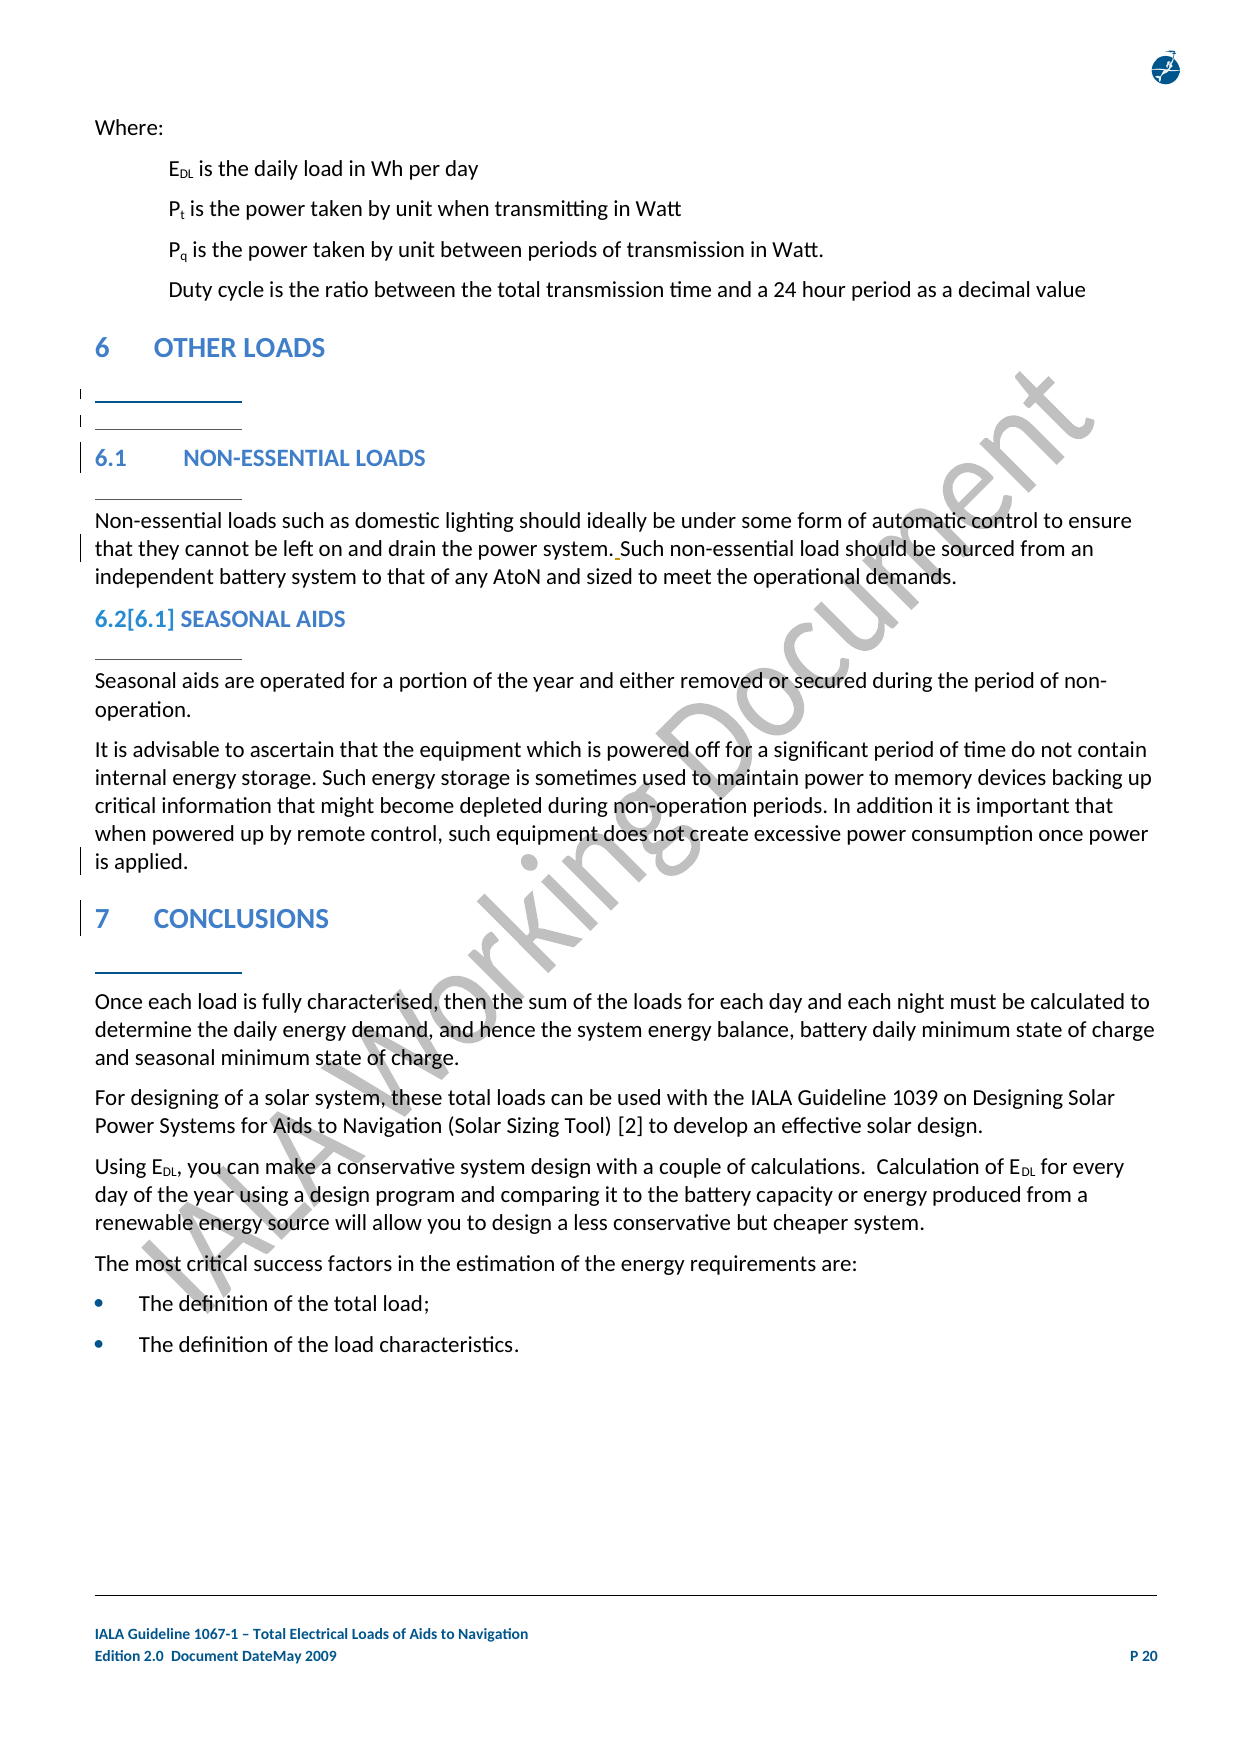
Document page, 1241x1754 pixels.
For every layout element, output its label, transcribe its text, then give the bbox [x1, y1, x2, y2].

picture [1120, 0, 1239, 119]
text For designing of a solar system, these total loads can be used with the IALA Guideline 1039 on Designing Solar Power Systems for Aids to Navigation (Solar Sizing Tool) [6] to develop an effective solar design. [94, 1083, 1157, 1139]
text The definition of the load characteristics. [94, 1330, 1157, 1358]
text Once each load is fully characterised, then the sum of the loads for each day and each night must be calculated to determine the daily energy demand, and hence the system energy balance, battery daily minimum state of charge and seasonal minimum state of charge. [94, 987, 1157, 1071]
text Where: [94, 113, 1157, 142]
text Using EDL, you can make a conservative system design with a couple of calculations. Calculation of EDL for every day of the year using a design program and comparing it to the battery capacity or energy produced from a renewable energy source will allow you to design a less conservative but cheaper system. [94, 1152, 1157, 1236]
text The most critical success factors in the estimation of the energy requirements are: [94, 1249, 1157, 1277]
text It is advisable to ascertain that the equipment which is powered off for a significant period of time do not contain internal energy storage. Such energy storage is sometimes used to maintain power to memory devices backing up critical information that might become depleted during non-operation periods. In addition it is important that when powered up by remote control, such equipment does not create excessive power consumption once power is applied. [94, 735, 1157, 875]
text Pt is the power taken by unit when transmitting in Watt [168, 194, 1157, 223]
text Duty cycle is the ratio between the total transmission time and a 24 hour period as a decimal value [168, 276, 1157, 304]
text Seasonal aids are operated for a portion of the year and either removed or secured during the period of non-operation. [94, 667, 1157, 723]
subtitle CONCLUSIONS [94, 900, 1157, 936]
subtitle Non-essential Loads [94, 442, 1157, 473]
text The definition of the total load; [94, 1289, 1157, 1317]
text EDL is the daily load in Wh per day [168, 154, 1157, 182]
subtitle OTHER LOADS [94, 329, 1157, 364]
subtitle Seasonal Aids [94, 603, 1157, 633]
text Pq is the power taken by unit between periods of transmission in Watt. [168, 235, 1157, 263]
text Non-essential loads such as domestic lighting should ideally be under some form of automatic control to ensure that they cannot be left on and drain the power system.Such non-essential load should be sourced from an independent battery system to that of any AtoN and sized to meet the operational demands. [94, 506, 1157, 590]
